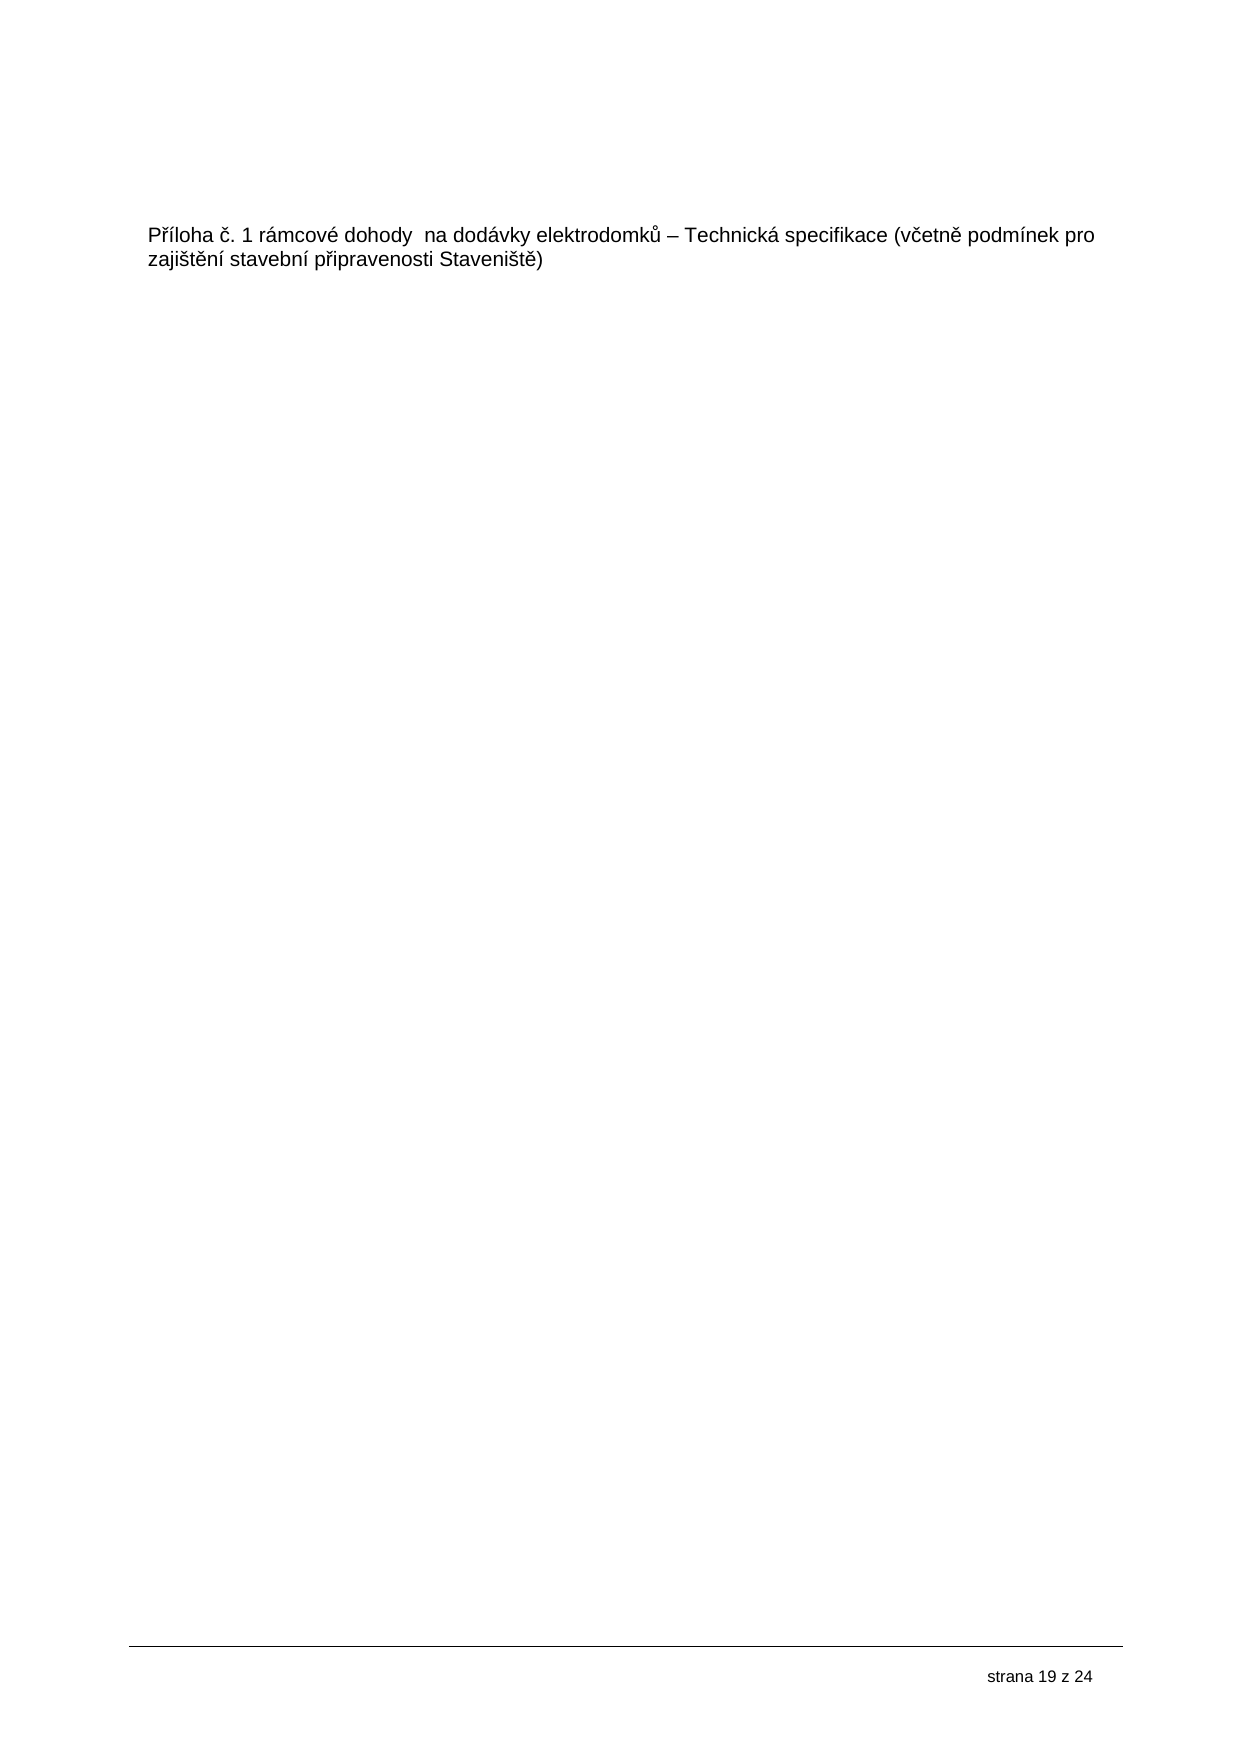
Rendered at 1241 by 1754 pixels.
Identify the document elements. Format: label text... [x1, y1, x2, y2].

text Příloha č. 1 rámcové dohody na dodávky elektrodomků – Technická specifikace (včetně podmínek pro zajištění stavební připravenosti Staveniště) [148, 223, 1122, 271]
